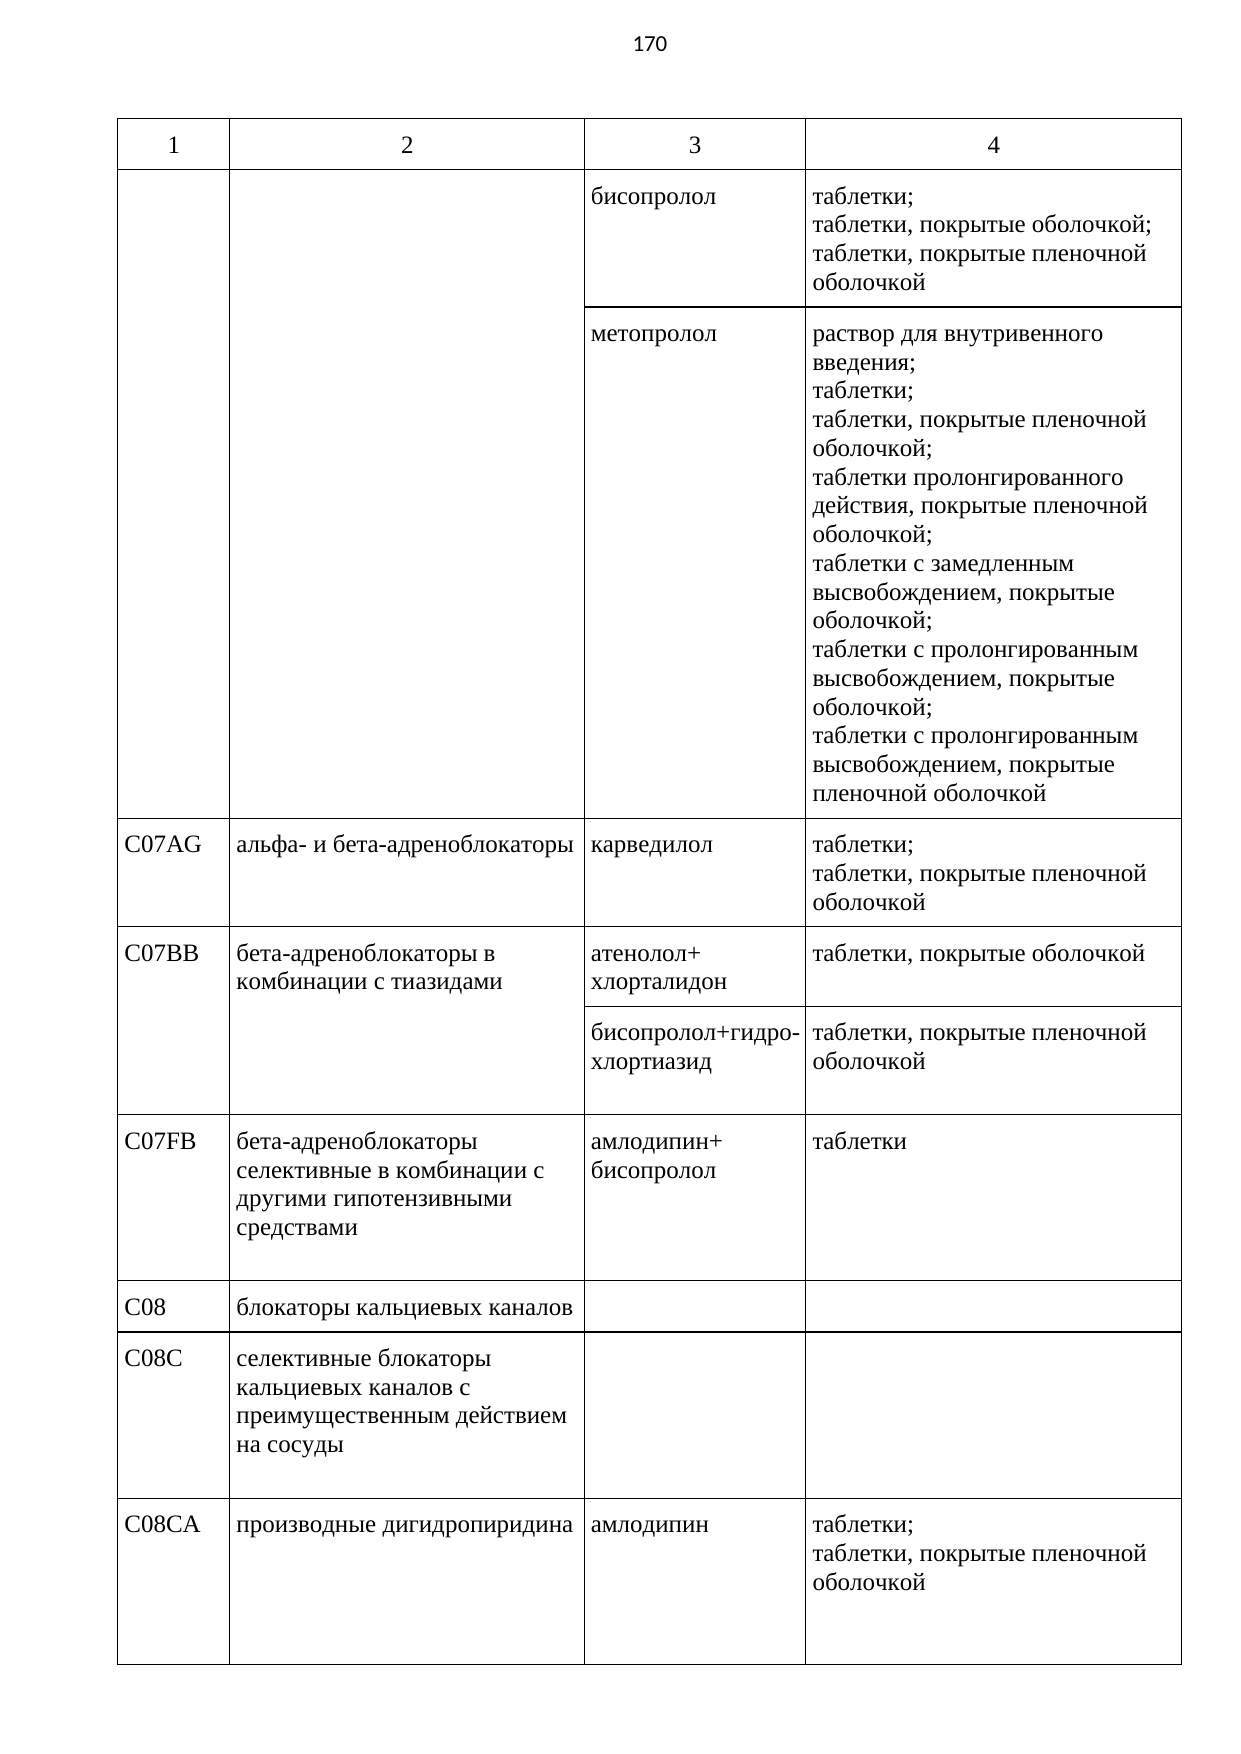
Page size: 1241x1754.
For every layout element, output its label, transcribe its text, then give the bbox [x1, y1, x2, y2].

table_cell блокаторы кальциевых каналов [230, 1281, 584, 1331]
table_cell [118, 170, 229, 817]
table_cell 1 [118, 119, 229, 169]
table_cell [585, 1281, 805, 1331]
table_cell 3 [585, 119, 805, 169]
table_cell таблетки; таблетки, покрытые пленочной оболочкой [806, 1499, 1181, 1663]
table_cell [230, 170, 584, 817]
table_cell амлодипин+ бисопролол [585, 1115, 805, 1280]
table_cell C08C [118, 1333, 229, 1497]
table_cell бисопролол+гидро-хлортиазид [585, 1007, 805, 1114]
table_cell селективные блокаторы кальциевых каналов с преимущественным действием на сосуды [230, 1333, 584, 1497]
table_cell [806, 1281, 1181, 1331]
table_cell таблетки [806, 1115, 1181, 1280]
table_cell 2 [230, 119, 584, 169]
table_cell C07FB [118, 1115, 229, 1280]
table_cell атенолол+ хлорталидон [585, 927, 805, 1006]
table_cell карведилол [585, 819, 805, 926]
table_cell 4 [806, 119, 1181, 169]
table_cell бисопролол [585, 170, 805, 306]
table_cell альфа- и бета-адреноблокаторы [230, 819, 584, 926]
table_cell C07BB [118, 927, 229, 1114]
table_cell C08CA [118, 1499, 229, 1663]
table_cell бета-адреноблокаторы селективные в комбинации с другими гипотензивными средствами [230, 1115, 584, 1280]
table_cell бета-адреноблокаторы в комбинации с тиазидами [230, 927, 584, 1114]
table_cell производные дигидропиридина [230, 1499, 584, 1663]
table_cell таблетки; таблетки, покрытые пленочной оболочкой [806, 819, 1181, 926]
table_cell амлодипин [585, 1499, 805, 1663]
table_cell таблетки, покрытые пленочной оболочкой [806, 1007, 1181, 1114]
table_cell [806, 170, 1181, 306]
table_cell C07AG [118, 819, 229, 926]
table_cell раствор для внутривенного введения; таблетки; таблетки, покрытые пленочной оболочкой; таблетки пролонгированного действия, покрытые пленочной оболочкой; таблетки с замедленным высвобождением, покрытые оболочкой; таблетки с пролонгированным высвобождением, покрытые оболочкой; таблетки с пролонгированным высвобождением, покрытые пленочной оболочкой [806, 308, 1181, 817]
table_cell таблетки, покрытые оболочкой [806, 927, 1181, 1006]
table_cell [806, 1333, 1181, 1497]
table_cell метопролол [585, 308, 805, 817]
table_cell C08 [118, 1281, 229, 1331]
table_cell [585, 1333, 805, 1497]
